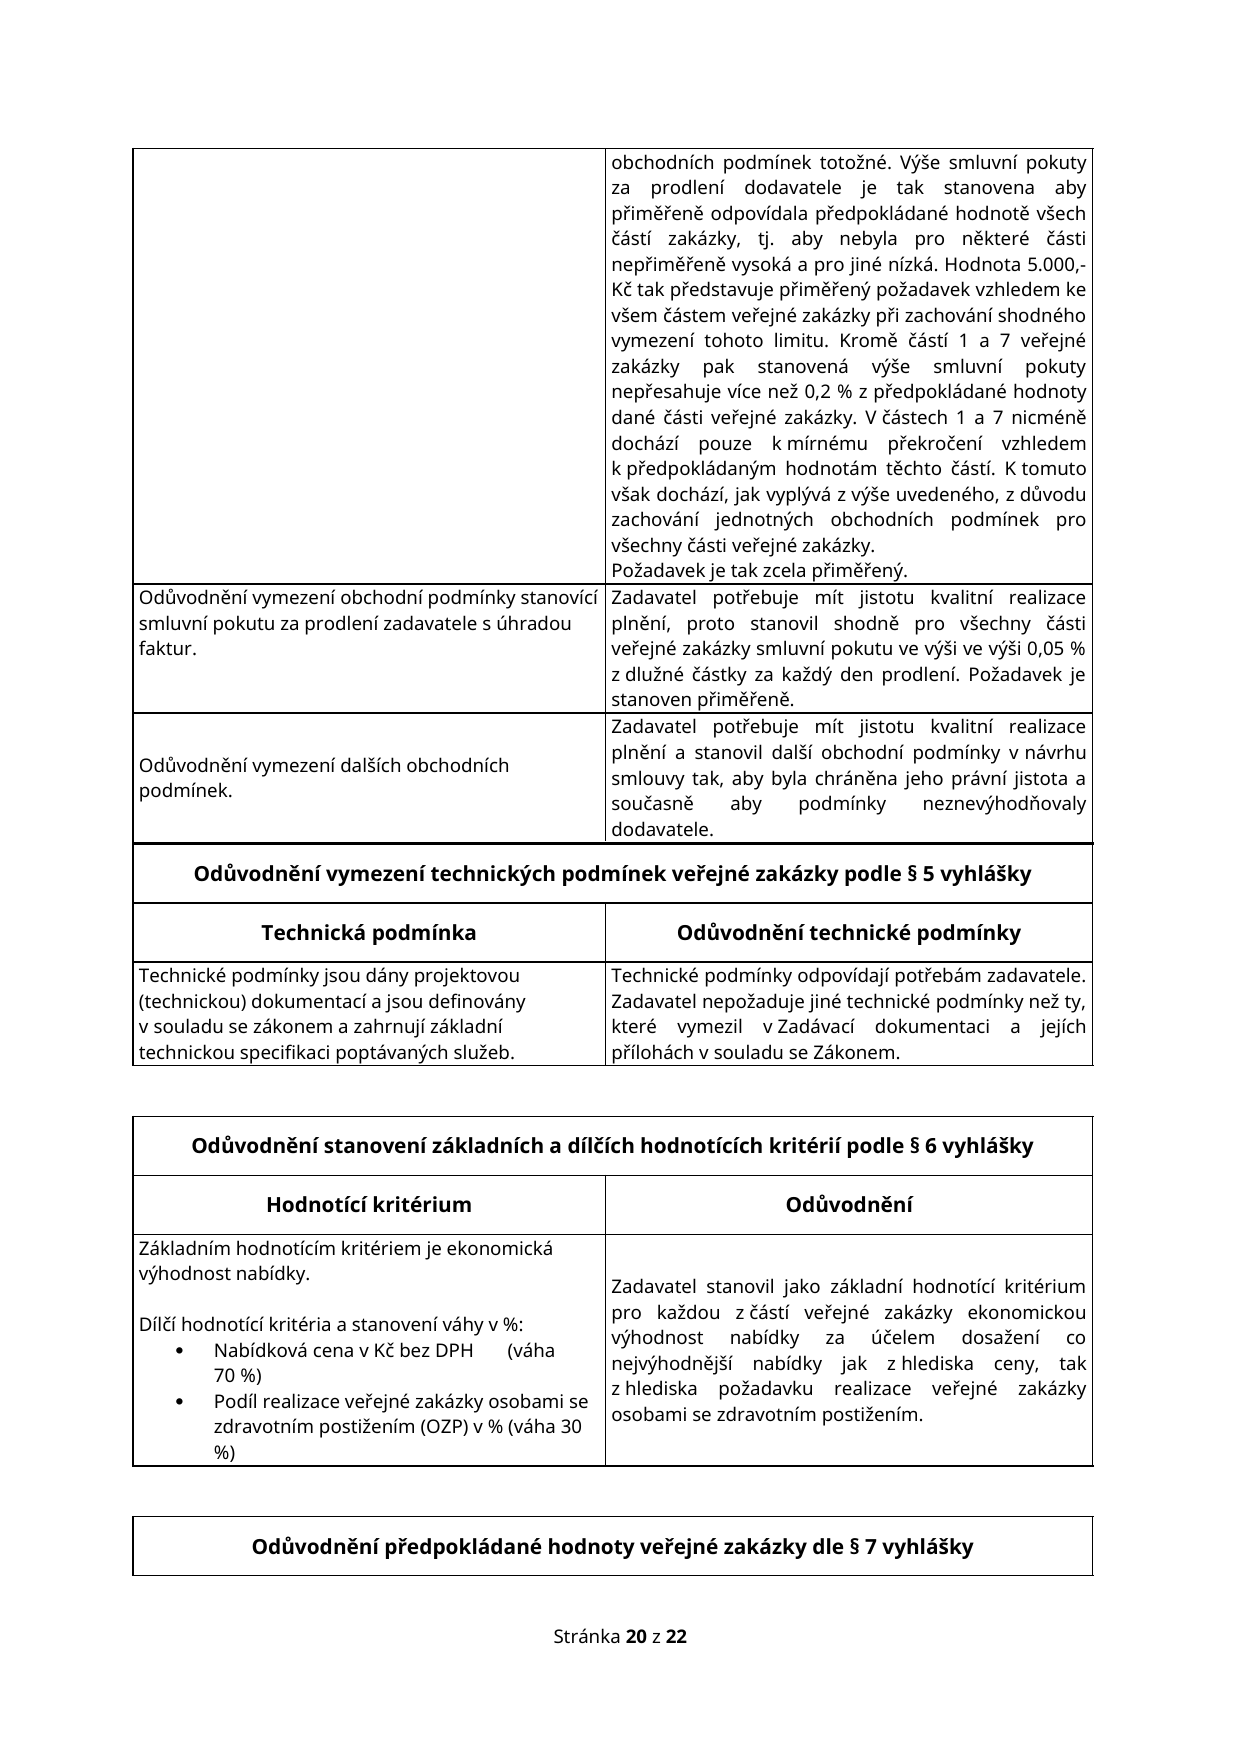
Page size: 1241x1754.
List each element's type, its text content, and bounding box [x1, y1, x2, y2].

table_cell Základním hodnotícím kritériem je ekonomická výhodnost nabídky. Dílčí hodnotící kritéria a stanovení váhy v %: Nabídková cena v Kč bez DPH (váha 70 %) Podíl realizace veřejné zakázky osobami se zdravotním postižením (OZP) v % (váha 30 %) [134, 1235, 605, 1465]
table_cell Technické podmínky jsou dány projektovou (technickou) dokumentací a jsou definovány v souladu se zákonem a zahrnují základní technickou specifikaci poptávaných služeb. [134, 963, 605, 1065]
table_cell Zadavatel potřebuje mít jistotu kvalitní realizace plnění, proto stanovil shodně pro všechny části veřejné zakázky smluvní pokutu ve výši ve výši 0,05 % z dlužné částky za každý den prodlení. Požadavek je stanoven přiměřeně. [606, 585, 1092, 712]
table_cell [606, 149, 1092, 583]
table_cell Hodnotící kritérium [134, 1176, 605, 1234]
table_cell Odůvodnění technické podmínky [606, 904, 1092, 961]
table_cell Zadavatel stanovil jako základní hodnotící kritérium pro každou z částí veřejné zakázky ekonomickou výhodnost nabídky za účelem dosažení co nejvýhodnější nabídky jak z hlediska ceny, tak z hlediska požadavku realizace veřejné zakázky osobami se zdravotním postižením. [606, 1235, 1092, 1465]
table_cell Odůvodnění vymezení dalších obchodních podmínek. [134, 714, 605, 841]
table_cell Zadavatel potřebuje mít jistotu kvalitní realizace plnění a stanovil další obchodní podmínky v návrhu smlouvy tak, aby byla chráněna jeho právní jistota a současně aby podmínky neznevýhodňovaly dodavatele. [606, 714, 1092, 841]
table_header Odůvodnění stanovení základních a dílčích hodnotících kritérií podle § 6 vyhlášky [134, 1117, 1092, 1174]
table_cell Technické podmínky odpovídají potřebám zadavatele. Zadavatel nepožaduje jiné technické podmínky než ty, které vymezil v Zadávací dokumentaci a jejích přílohách v souladu se Zákonem. [606, 963, 1092, 1065]
table_header Odůvodnění vymezení technických podmínek veřejné zakázky podle § 5 vyhlášky [134, 845, 1092, 902]
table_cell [134, 149, 605, 583]
table_cell Odůvodnění [606, 1176, 1092, 1234]
table_header Odůvodnění předpokládané hodnoty veřejné zakázky dle § 7 vyhlášky [134, 1517, 1092, 1575]
table_cell Technická podmínka [134, 904, 605, 961]
table_cell Odůvodnění vymezení obchodní podmínky stanovící smluvní pokutu za prodlení zadavatele s úhradou faktur. [134, 585, 605, 712]
